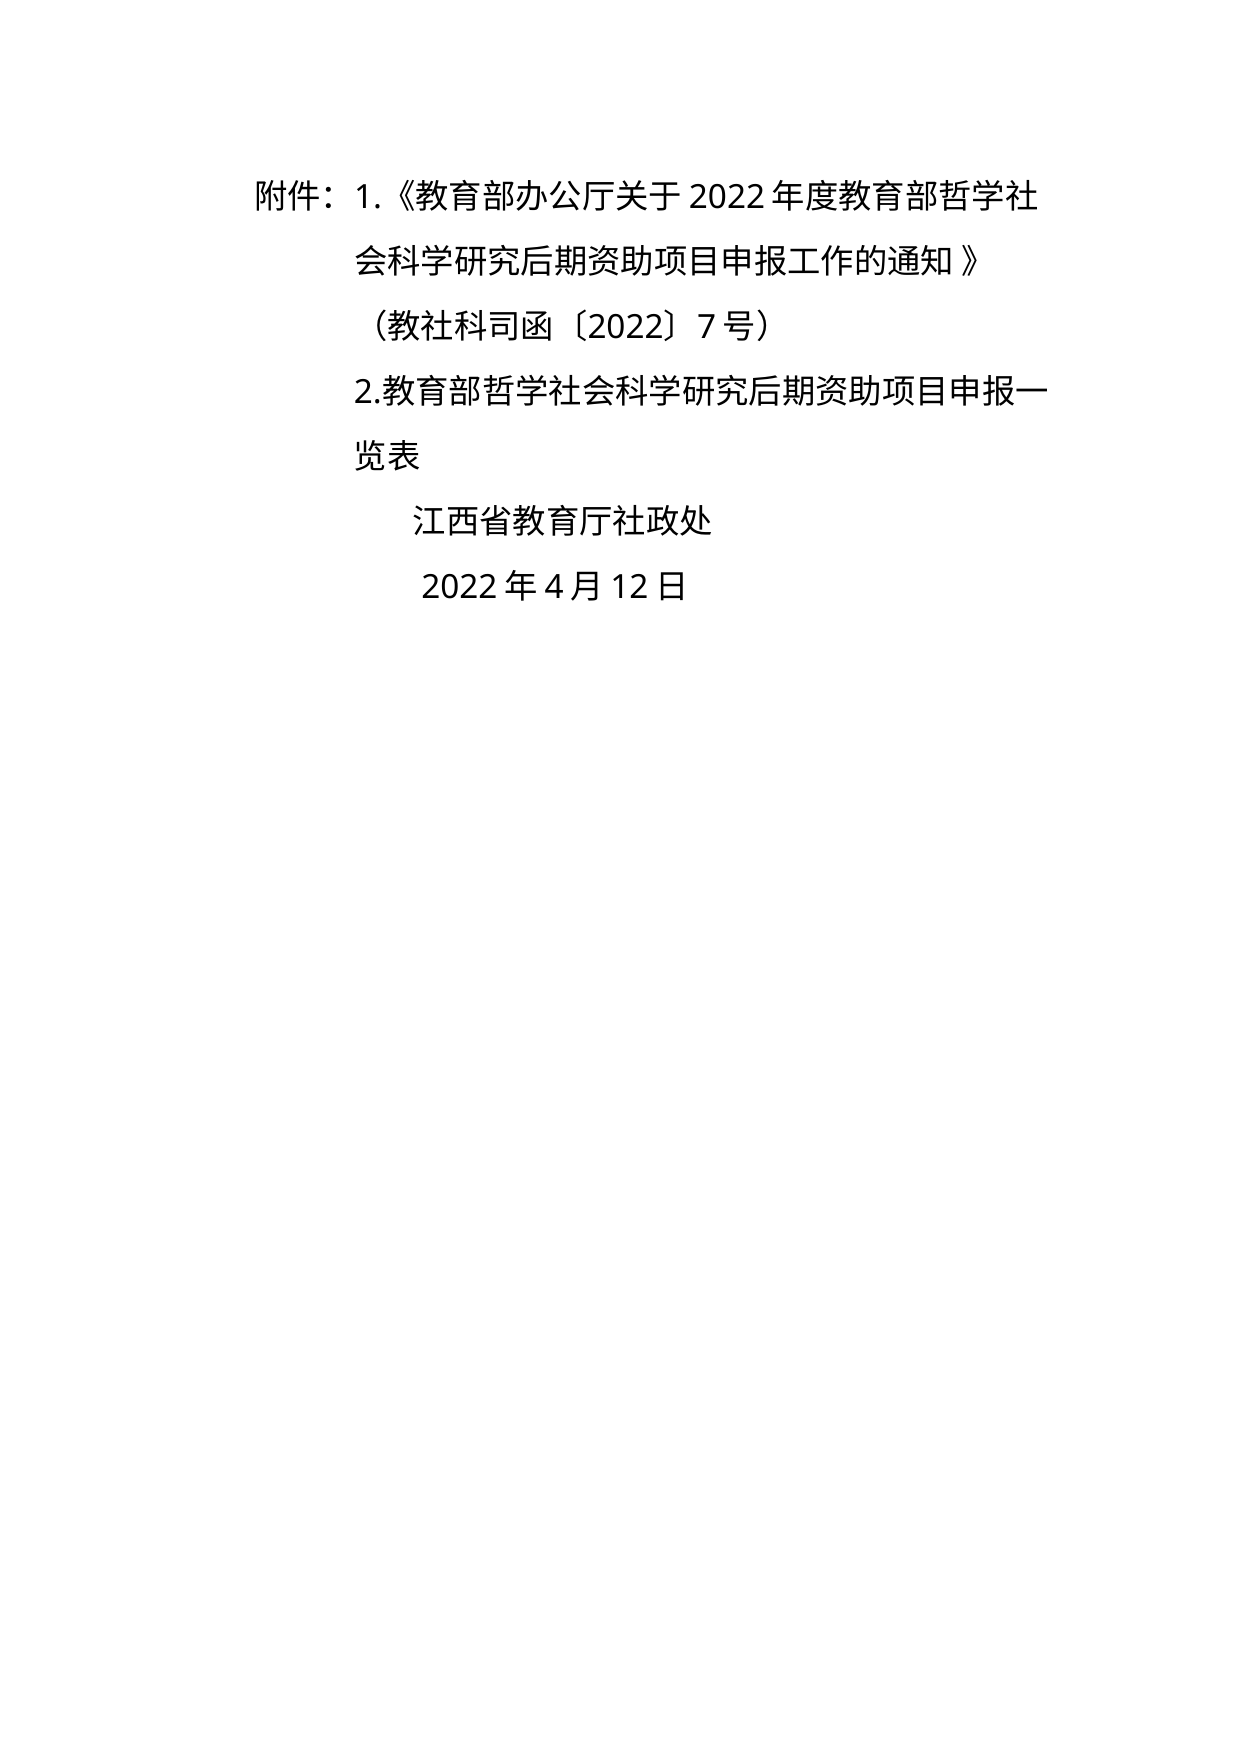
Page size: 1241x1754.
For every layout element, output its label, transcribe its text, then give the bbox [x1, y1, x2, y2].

text 江西省教育厅社政处 [187, 487, 1053, 552]
text 附件：1.《教育部办公厅关于2022年度教育部哲学社会科学研究后期资助项目申报工作的通知 》（教社科司函〔2022〕7号） [254, 162, 1053, 357]
text 2.教育部哲学社会科学研究后期资助项目申报一览表 [354, 357, 1053, 487]
text 2022年4月12日 [187, 552, 1053, 617]
